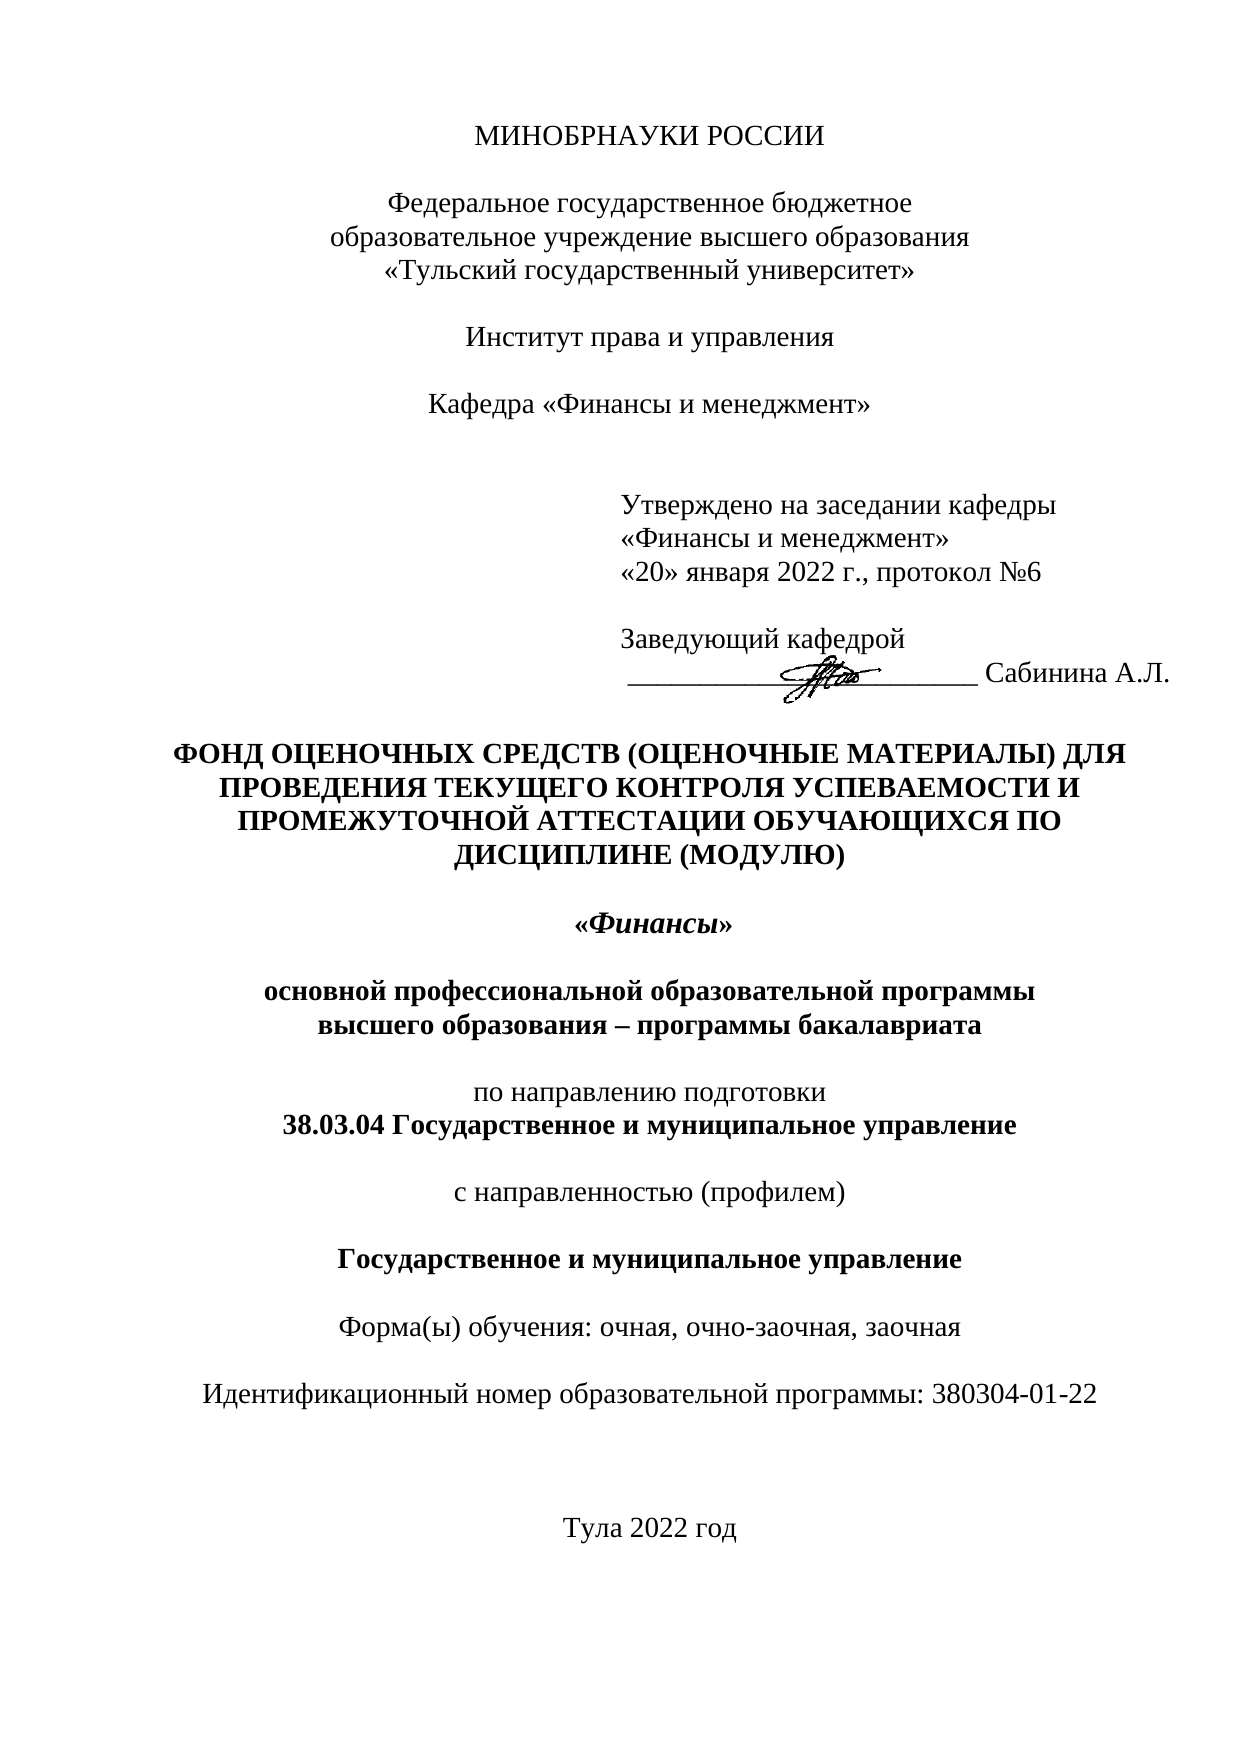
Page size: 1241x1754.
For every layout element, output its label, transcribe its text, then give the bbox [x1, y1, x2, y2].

text 38.03.04 Государственное и муниципальное управление [148, 1107, 1152, 1141]
text Государственное и муниципальное управление [148, 1242, 1152, 1275]
text основной профессиональной образовательной программы [148, 973, 1152, 1007]
text Кафедра «Финансы и менеджмент» [148, 386, 1152, 420]
text с направленностью (профилем) [148, 1174, 1152, 1208]
text по направлению подготовки [148, 1074, 1152, 1107]
table_header Утверждено на заседании кафедры «Финансы и менеджмент» «20» января 2022 г., протокол №6 [620, 487, 1178, 621]
text Тула 2022 год [148, 1510, 1152, 1543]
text образовательное учреждение высшего образования [148, 219, 1152, 252]
text Институт права и управления [148, 319, 1152, 353]
text «Тульский государственный университет» [148, 252, 1152, 286]
table_cell Заведующий кафедрой ________________________ Сабинина А.Л. [620, 621, 1178, 703]
text Форма(ы) обучения: очная, очно-заочная, заочная [148, 1309, 1152, 1342]
picture [778, 703, 887, 709]
text ФОНД ОЦЕНОЧНЫХ СРЕДСТВ (ОЦЕНОЧНЫЕ МАТЕРИАЛЫ) ДЛЯ ПРОВЕДЕНИЯ ТЕКУЩЕГО КОНТРОЛЯ УСПЕВАЕМОСТИ И ПРОМЕЖУТОЧНОЙ АТТЕСТАЦИИ ОБУЧАЮЩИХСЯ ПО ДИСЦИПЛИНЕ (МОДУЛЮ) [148, 736, 1152, 870]
text Идентификационный номер образовательной программы: 380304-01-22 [148, 1376, 1152, 1409]
text Федеральное государственное бюджетное [148, 185, 1152, 219]
text МИНОБРНАУКИ РОССИИ [148, 118, 1152, 152]
text «Финансы» [148, 904, 1152, 940]
text высшего образования – программы бакалавриата [148, 1007, 1152, 1040]
